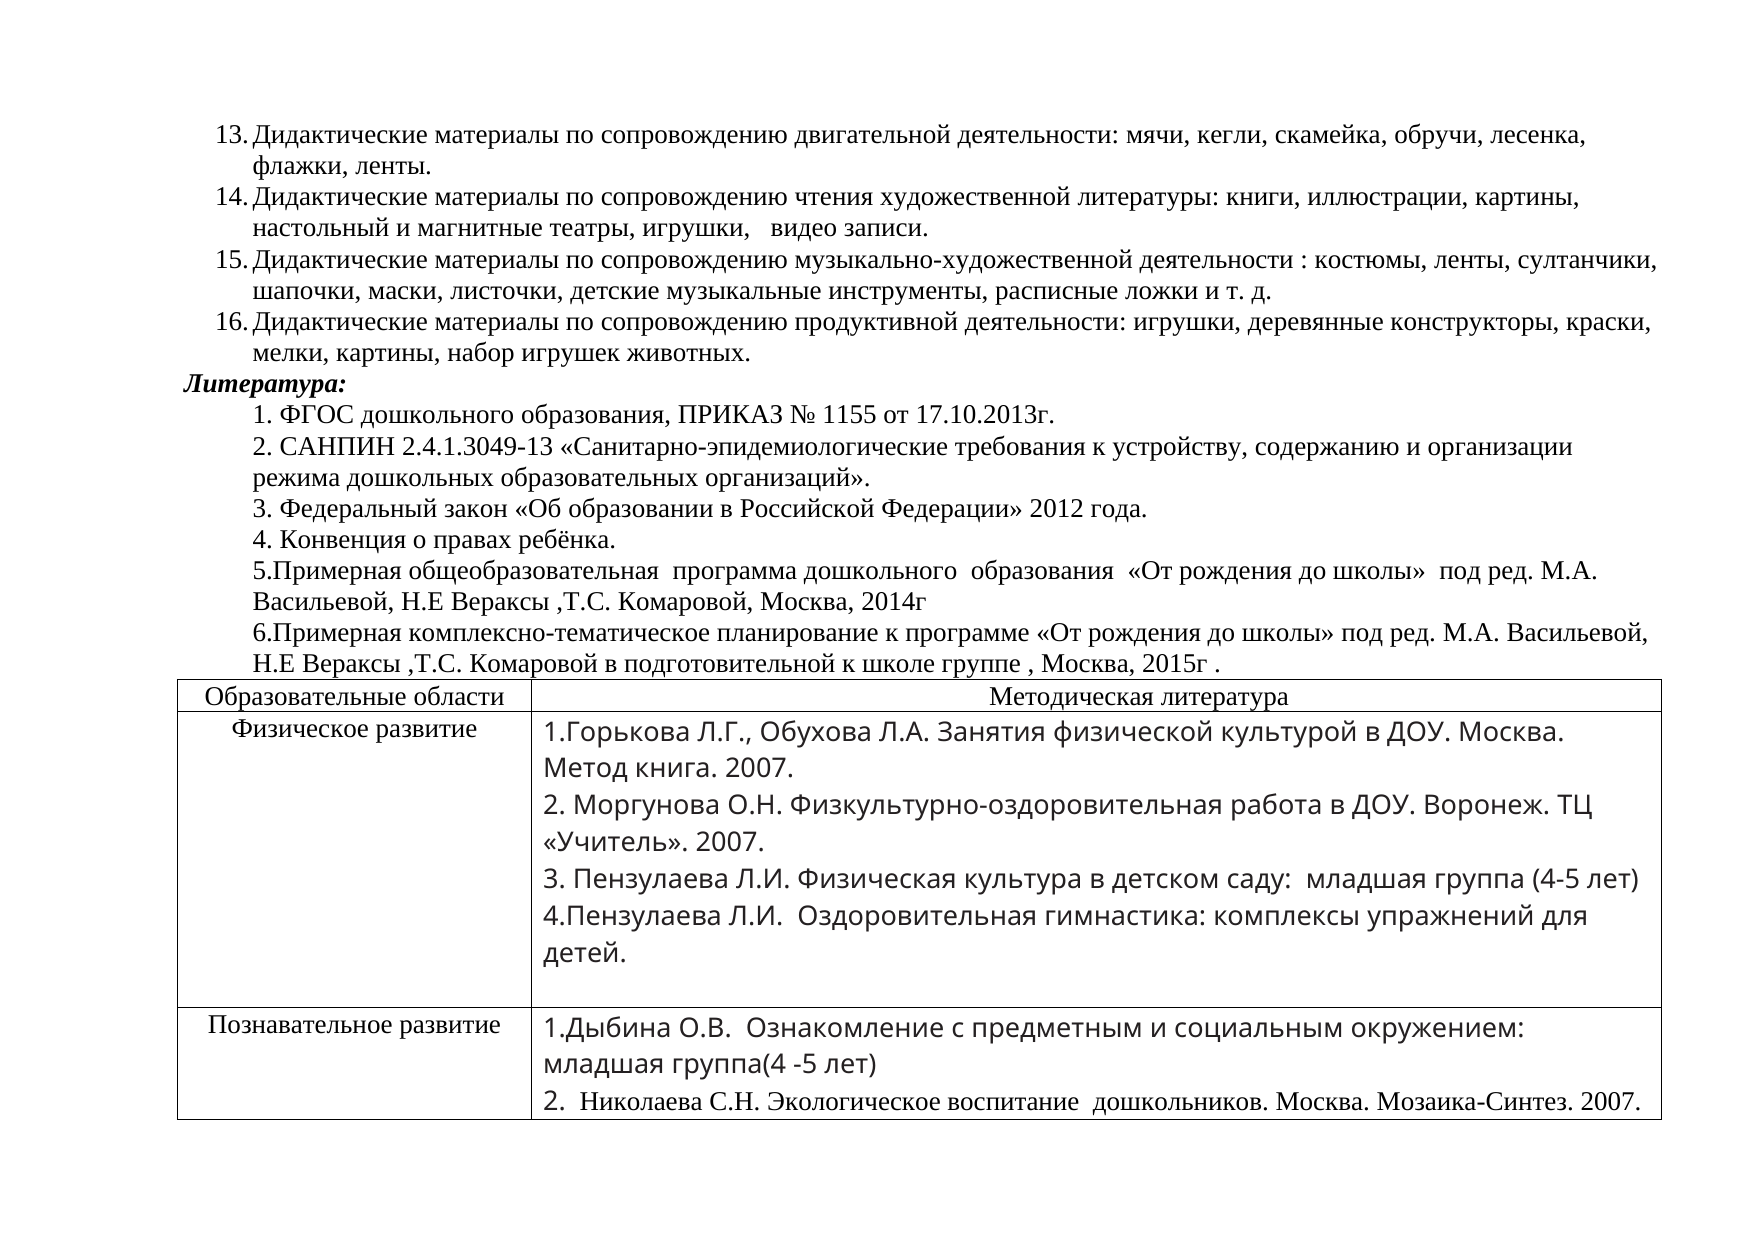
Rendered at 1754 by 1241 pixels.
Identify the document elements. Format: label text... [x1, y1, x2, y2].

table_cell 1.Горькова Л.Г., Обухова Л.А. Занятия физической культурой в ДОУ. Москва. Метод книга. 2007. 2. Моргунова О.Н. Физкультурно-оздоровительная работа в ДОУ. Воронеж. ТЦ «Учитель». 2007. 3. Пензулаева Л.И. Физическая культура в детском саду: младшая группа (4-5 лет) 4.Пензулаева Л.И. Оздоровительная гимнастика: комплексы упражнений для детей. [532, 712, 1661, 1007]
text 6.Примерная комплексно-тематическое планирование к программе «От рождения до школы» под ред. М.А. Васильевой, Н.Е Вераксы ,Т.С. Комаровой в подготовительной к школе группе , Москва, 2015г . [252, 616, 1665, 679]
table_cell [532, 1008, 1661, 1119]
text Литература: [177, 367, 1665, 398]
list Дидактические материалы по сопровождению музыкально-художественной деятельности : костюмы, ленты, султанчики, шапочки, маски, листочки, детские музыкальные инструменты, расписные ложки и т. д. [215, 243, 1665, 305]
list Дидактические материалы по сопровождению продуктивной деятельности: игрушки, деревянные конструкторы, краски, мелки, картины, набор игрушек животных. [215, 305, 1665, 367]
table_header Образовательные области [178, 680, 531, 711]
table_cell Физическое развитие [178, 712, 531, 1007]
text 5.Примерная общеобразовательная программа дошкольного образования «От рождения до школы» под ред. М.А. Васильевой, Н.Е Вераксы ,Т.С. Комаровой, Москва, 2014г [252, 554, 1665, 616]
text 1. ФГОС дошкольного образования, ПРИКАЗ № 1155 от 17.10.2013г. 2. САНПИН 2.4.1.3049-13 «Санитарно-эпидемиологические требования к устройству, содержанию и организации режима дошкольных образовательных организаций». 3. Федеральный закон «Об образовании в Российской Федерации» 2012 года. 4. Конвенция о правах ребёнка. [252, 398, 1665, 554]
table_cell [178, 1008, 531, 1119]
list Дидактические материалы по сопровождению чтения художественной литературы: книги, иллюстрации, картины, настольный и магнитные театры, игрушки, видео записи. [215, 180, 1665, 243]
table_header Методическая литература [532, 680, 1661, 711]
list Дидактические материалы по сопровождению двигательной деятельности: мячи, кегли, скамейка, обручи, лесенка, флажки, ленты. [215, 118, 1665, 180]
